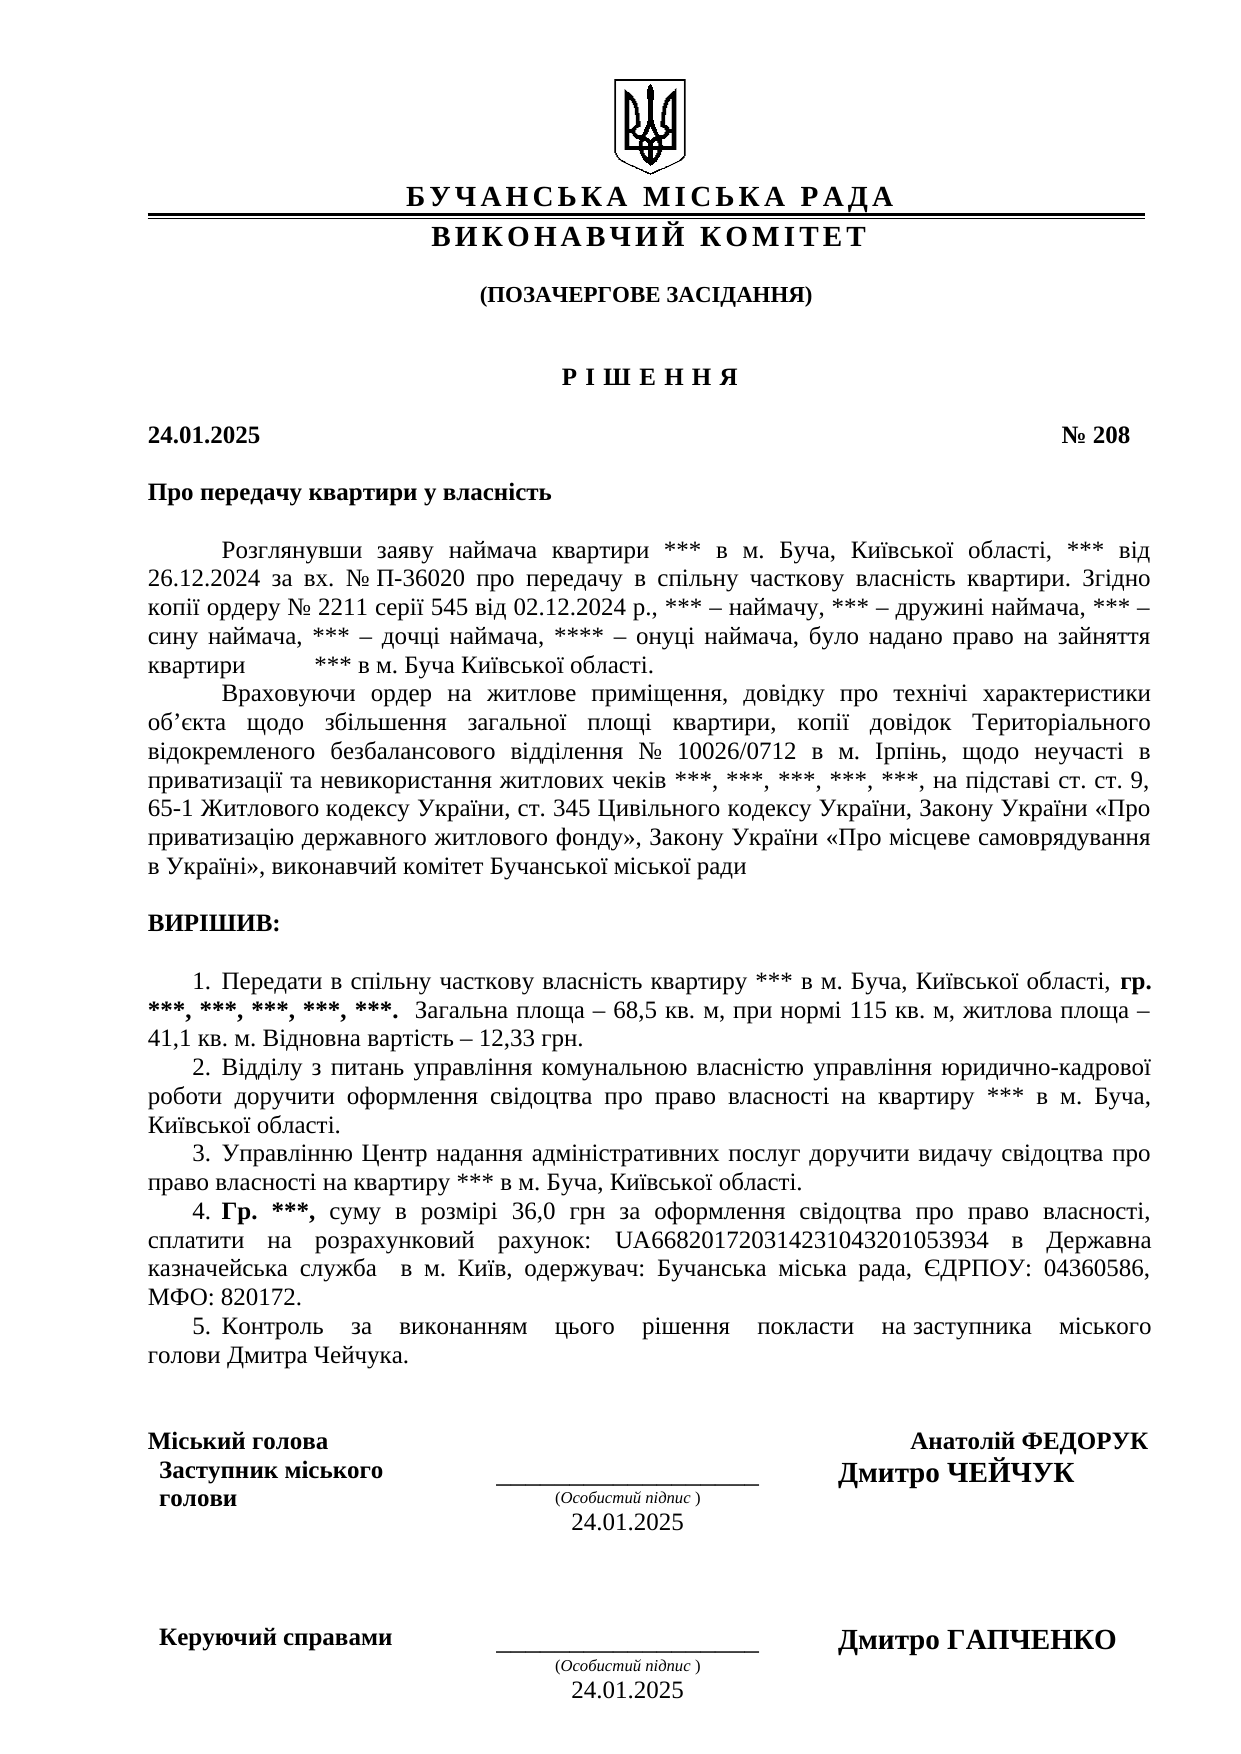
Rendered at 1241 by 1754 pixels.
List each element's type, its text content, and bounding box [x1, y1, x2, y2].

text РІШЕННЯ [148, 362, 1152, 391]
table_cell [443, 1623, 812, 1739]
list Контроль за виконанням цього рішення покласти на заступника міського голови Дмитра Чейчука. [148, 1311, 1152, 1368]
list Управлінню Центр надання адміністративних послуг доручити видачу свідоцтва про право власності на квартиру *** в м. Буча, Київської області. [148, 1138, 1152, 1196]
list Відділу з питань управління комунальною власністю управління юридично-кадрової роботи доручити оформлення свідоцтва про право власності на квартиру *** в м. Буча, Київської області. [148, 1052, 1152, 1138]
text ВИРІШИВ: [148, 908, 1152, 937]
text Враховуючи ордер на житлове приміщення, довідку про технічі характеристики об’єкта щодо збільшення загальної площі квартири, копії довідок Територіального відокремленого безбалансового відділення № 10026/0712 в м. Ірпінь, щодо неучасті в приватизації та невикористання житлових чеків ***, ***, ***, ***, ***, на підставі ст. ст. 9, 65-1 Житлового кодексу України, ст. 345 Цивільного кодексу України, Закону України «Про приватизацію державного житлового фонду», Закону України «Про місцеве самоврядування в Україні», виконавчий комітет Бучанської міської ради [148, 678, 1152, 880]
table_header Заступник міського голови [148, 1455, 443, 1622]
text Про передачу квартири у власність [148, 477, 1152, 506]
text БУЧАНСЬКА МІСЬКА РАДА [148, 179, 1152, 213]
table_header Дмитро ЧЕЙЧУК [812, 1455, 1191, 1622]
list Гр. ***, суму в розмірі 36,0 грн за оформлення свідоцтва про право власності, сплатити на розрахунковий рахунок: UA668201720314231043201053934 в Державна казначейська служба в м. Київ, одержувач: Бучанська міська рада, ЄДРПОУ: 04360586, МФО: 820172. [148, 1196, 1152, 1311]
table_header __________________ (Особистий підпис ) 24.01.2025 [443, 1455, 812, 1622]
text 24.01.2025 № 208 [148, 420, 1152, 448]
list Передати в спільну часткову власність квартиру *** в м. Буча, Київської області, гр. ***, ***, ***, ***, ***. Загальна площа – 68,5 кв. м, при нормі 115 кв. м, житлова площа – 41,1 кв. м. Відновна вартість – 12,33 грн. [148, 966, 1152, 1052]
table_header ВИКОНАВЧИЙ КОМІТЕТ (ПОЗАЧЕРГОВЕ ЗАСІДАННЯ) [148, 219, 1144, 333]
table_cell Керуючий справами [148, 1623, 443, 1739]
table_cell Дмитро ГАПЧЕНКО [812, 1623, 1191, 1739]
text Розглянувши заяву наймача квартири *** в м. Буча, Київської області, *** від 26.12.2024 за вх. № П-36020 про передачу в спільну часткову власність квартири. Згідно копії ордеру № 2211 серії 545 від 02.12.2024 р., *** – наймачу, *** – дружині наймача, *** – сину наймача, *** – дочці наймача, **** – онуці наймача, було надано право на зайняття квартири *** в м. Буча Київської області. [148, 535, 1152, 678]
text Міський голова Анатолій ФЕДОРУК [148, 1426, 1152, 1455]
